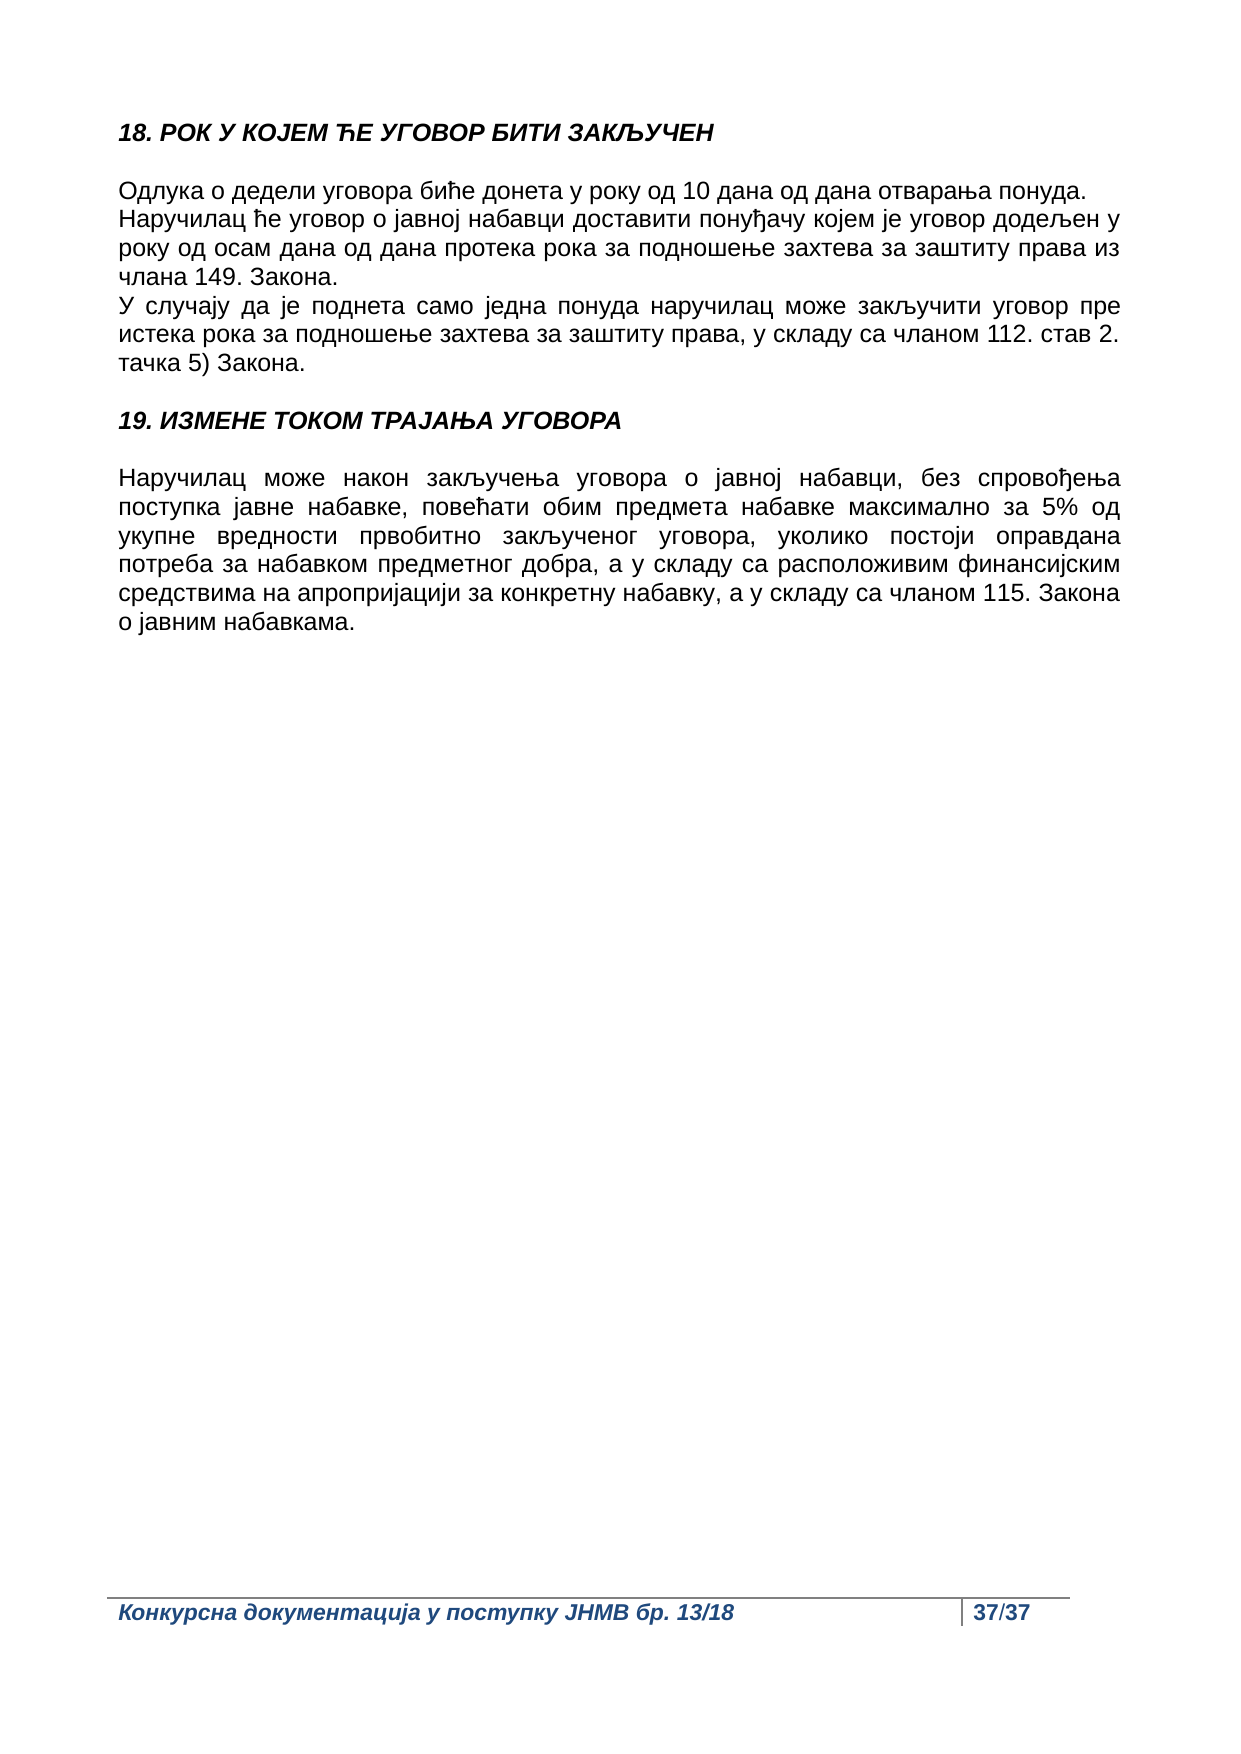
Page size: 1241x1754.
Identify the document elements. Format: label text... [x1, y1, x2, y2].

text 19. ИЗМЕНЕ ТОКОМ ТРАЈАЊА УГОВОРА [118, 406, 1122, 434]
text Одлука о дедели уговора биће донета у року од 10 дана од дана отварања понуда. [118, 176, 1122, 204]
text 18. РОК У КОЈЕМ ЋЕ УГОВОР БИТИ ЗАКЉУЧЕН [118, 118, 1122, 147]
text У случају да је поднета само једна понуда наручилац може закључити уговор пре истека рока за подношење захтева за заштиту права, у складу са чланом 112. став 2. тачка 5) Закона. [118, 291, 1122, 377]
text Наручилац ће уговор о јавној набавци доставити понуђачу којем је уговор додељен у року од осам дана од дана протека рока за подношење захтева за заштиту права из члана 149. Закона. [118, 204, 1122, 291]
text Наручилац може након закључења уговора о јавној набавци, без спровођења поступка јавне набавке, повећати обим предмета набавке максимално за 5% од укупне вредности првобитно закљученог уговора, уколико постоји оправдана потреба за набавком предметног добра, а у складу са расположивим финансијским средствима на апропријацији за конкретну набавку, а у складу са чланом 115. Закона о јавним набавкама. [118, 463, 1122, 636]
